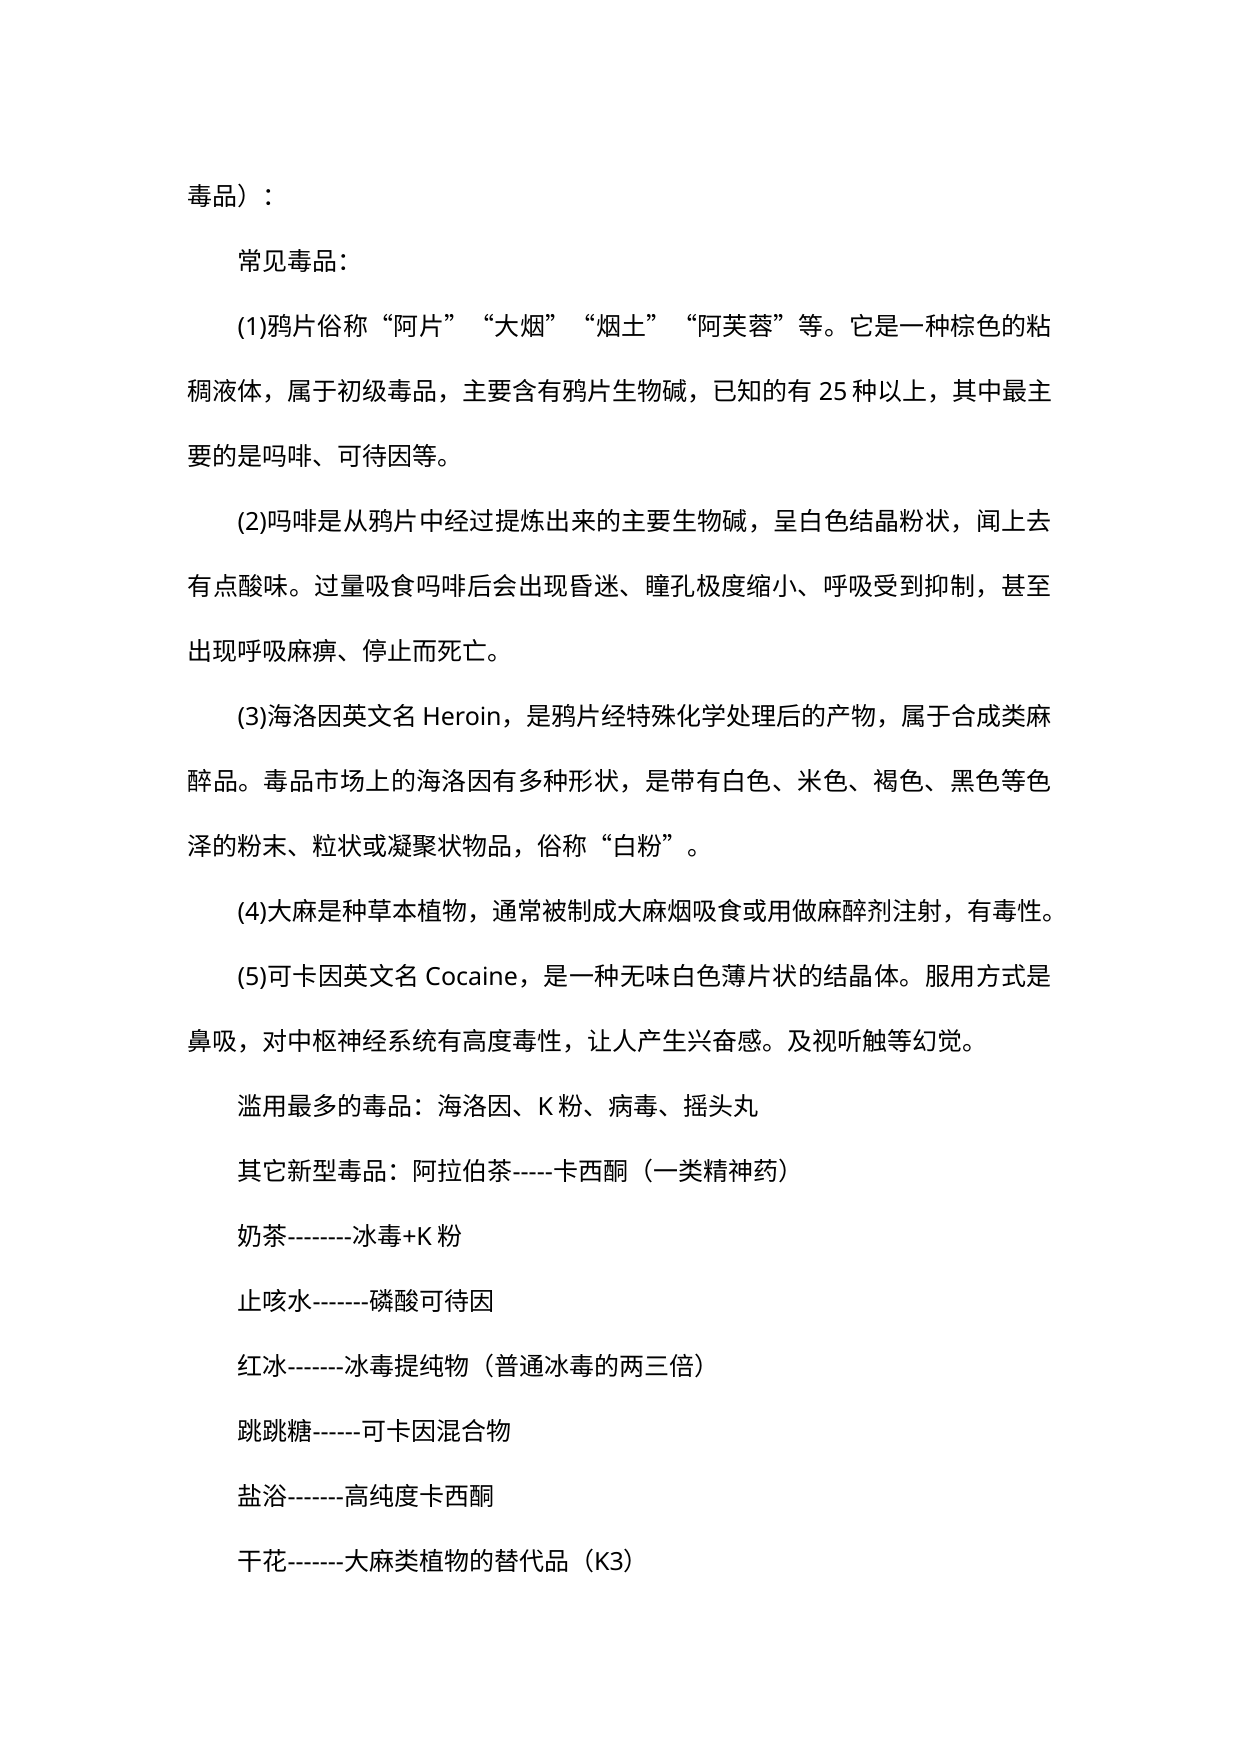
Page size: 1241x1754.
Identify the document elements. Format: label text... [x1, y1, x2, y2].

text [187, 162, 1053, 227]
text 盐浴-------高纯度卡西酮 [187, 1462, 1053, 1527]
text (3)海洛因英文名Heroin，是鸦片经特殊化学处理后的产物，属于合成类麻醉品。毒品市场上的海洛因有多种形状，是带有白色、米色、褐色、黑色等色泽的粉末、粒状或凝聚状物品，俗称“白粉”。 [187, 682, 1053, 877]
text 滥用最多的毒品：海洛因、K粉、病毒、摇头丸 [187, 1072, 1053, 1137]
text 红冰-------冰毒提纯物（普通冰毒的两三倍） [187, 1332, 1053, 1397]
text (4)大麻是种草本植物，通常被制成大麻烟吸食或用做麻醉剂注射，有毒性。 [187, 877, 1053, 942]
text (1)鸦片俗称“阿片”“大烟”“烟土”“阿芙蓉”等。它是一种棕色的粘稠液体，属于初级毒品，主要含有鸦片生物碱，已知的有25种以上，其中最主要的是吗啡、可待因等。 [187, 292, 1053, 487]
text 常见毒品： [187, 227, 1053, 292]
text 止咳水-------磷酸可待因 [187, 1267, 1053, 1332]
text 奶茶--------冰毒+K粉 [187, 1202, 1053, 1267]
text (5)可卡因英文名Cocaine，是一种无味白色薄片状的结晶体。服用方式是鼻吸，对中枢神经系统有高度毒性，让人产生兴奋感。及视听触等幻觉。 [187, 942, 1053, 1072]
text (2)吗啡是从鸦片中经过提炼出来的主要生物碱，呈白色结晶粉状，闻上去有点酸味。过量吸食吗啡后会出现昏迷、瞳孔极度缩小、呼吸受到抑制，甚至出现呼吸麻痹、停止而死亡。 [187, 487, 1053, 682]
text 其它新型毒品：阿拉伯茶-----卡西酮（一类精神药） [187, 1137, 1053, 1202]
text 干花-------大麻类植物的替代品（K3） [187, 1527, 1053, 1592]
text 跳跳糖------可卡因混合物 [187, 1397, 1053, 1462]
